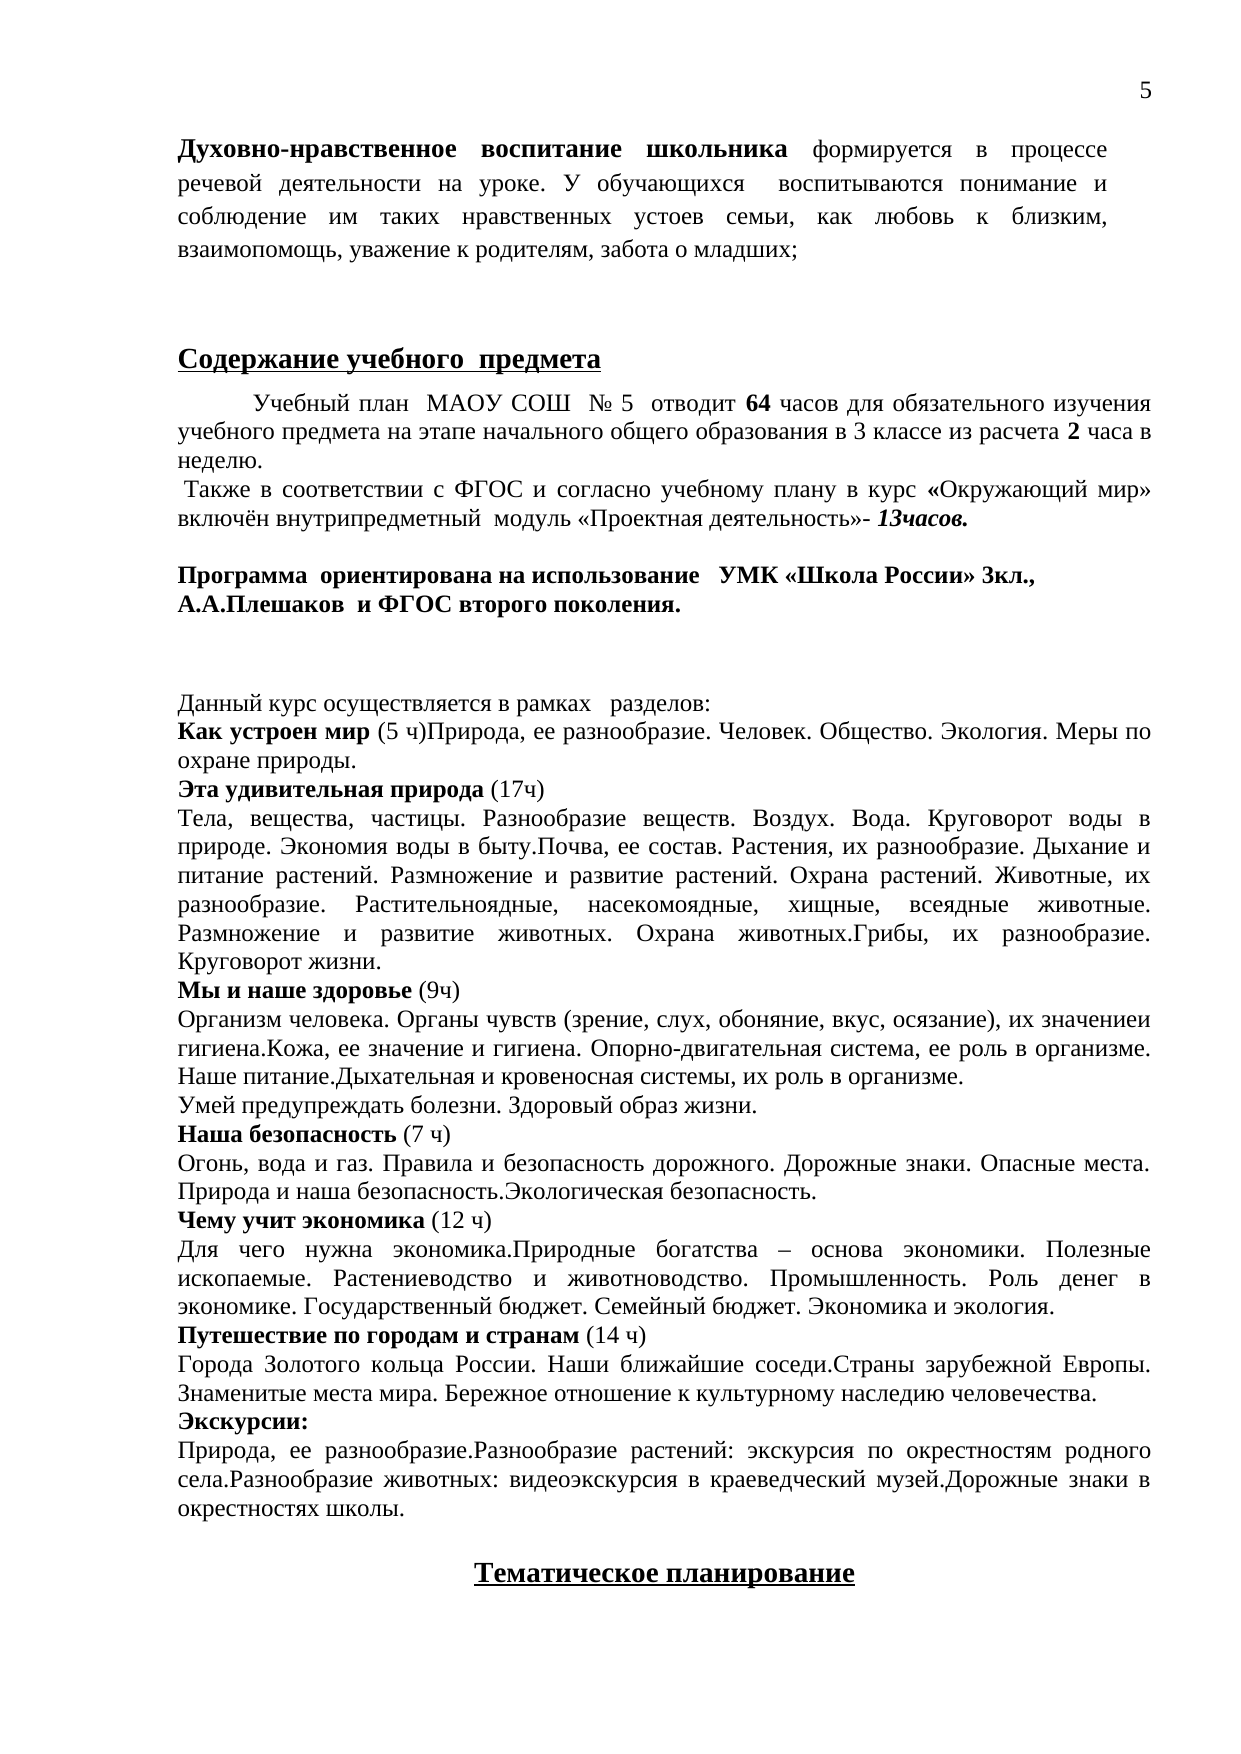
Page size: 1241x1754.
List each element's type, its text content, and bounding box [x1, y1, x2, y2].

text Путешествие по городам и странам (14 ч) [177, 1320, 1152, 1349]
text Экскурсии: [177, 1406, 1152, 1435]
text Наша безопасность (7 ч) [177, 1119, 1152, 1148]
text Программа ориентирована на использование УМК «Школа России» 3кл., А.А.Плешаков и ФГОС второго поколения. [177, 560, 1152, 618]
text Как устроен мир (5 ч)Природа, ее разнообразие. Человек. Общество. Экология. Меры по охране природы. [177, 716, 1152, 774]
text Организм человека. Органы чувств (зрение, слух, обоняние, вкус, осязание), их значениеи гигиена.Кожа, ее значение и гигиена. Опорно-двигательная система, ее роль в организме. Наше питание.Дыхательная и кровеносная системы, их роль в организме. [177, 1004, 1152, 1090]
text Мы и наше здоровье (9ч) [177, 975, 1152, 1004]
text Умей предупреждать болезни. Здоровый образ жизни. [177, 1090, 1152, 1119]
text Чему учит экономика (12 ч) [177, 1205, 1152, 1234]
text Содержание учебного предмета [177, 342, 1152, 375]
text Тела, вещества, частицы. Разнообразие веществ. Воздух. Вода. Круговорот воды в природе. Экономия воды в быту.Почва, ее состав. Растения, их разнообразие. Дыхание и питание растений. Размножение и развитие растений. Охрана растений. Животные, их разнообразие. Растительноядные, насекомоядные, хищные, всеядные животные. Размножение и развитие животных. Охрана животных.Грибы, их разнообразие. Круговорот жизни. [177, 803, 1152, 975]
text Учебный план МАОУ СОШ № 5 отводит 64 часов для обязательного изучения учебного предмета на этапе начального общего образования в 3 классе из расчета 2 часа в неделю. [177, 388, 1152, 474]
text Духовно-нравственное воспитание школьника формируется в процессе речевой деятельности на уроке. У обучающихся воспитываются понимание и соблюдение им таких нравственных устоев семьи, как любовь к близким, взаимопомощь, уважение к родителям, забота о младших; [177, 132, 1107, 263]
text Данный курс осуществляется в рамках разделов: [177, 688, 1152, 716]
text Также в соответствии с ФГОС и согласно учебному плану в курс «Окружающий мир» включён внутрипредметный модуль «Проектная деятельность»- 13часов. [177, 474, 1152, 531]
text Эта удивительная природа (17ч) [177, 774, 1152, 803]
text Тематическое планирование [177, 1555, 1152, 1588]
text Города Золотого кольца России. Наши ближайшие соседи.Страны зарубежной Европы. Знаменитые места мира. Бережное отношение к культурному наследию человечества. [177, 1349, 1152, 1406]
text Природа, ее разнообразие.Разнообразие растений: экскурсия по окрестностям родного села.Разнообразие животных: видеоэкскурсия в краеведческий музей.Дорожные знаки в окрестностях школы. [177, 1435, 1152, 1521]
text Для чего нужна экономика.Природные богатства – основа экономики. Полезные ископаемые. Растениеводство и животноводство. Промышленность. Роль денег в экономике. Государственный бюджет. Семейный бюджет. Экономика и экология. [177, 1234, 1152, 1320]
text Огонь, вода и газ. Правила и безопасность дорожного. Дорожные знаки. Опасные места. Природа и наша безопасность.Экологическая безопасность. [177, 1148, 1152, 1205]
